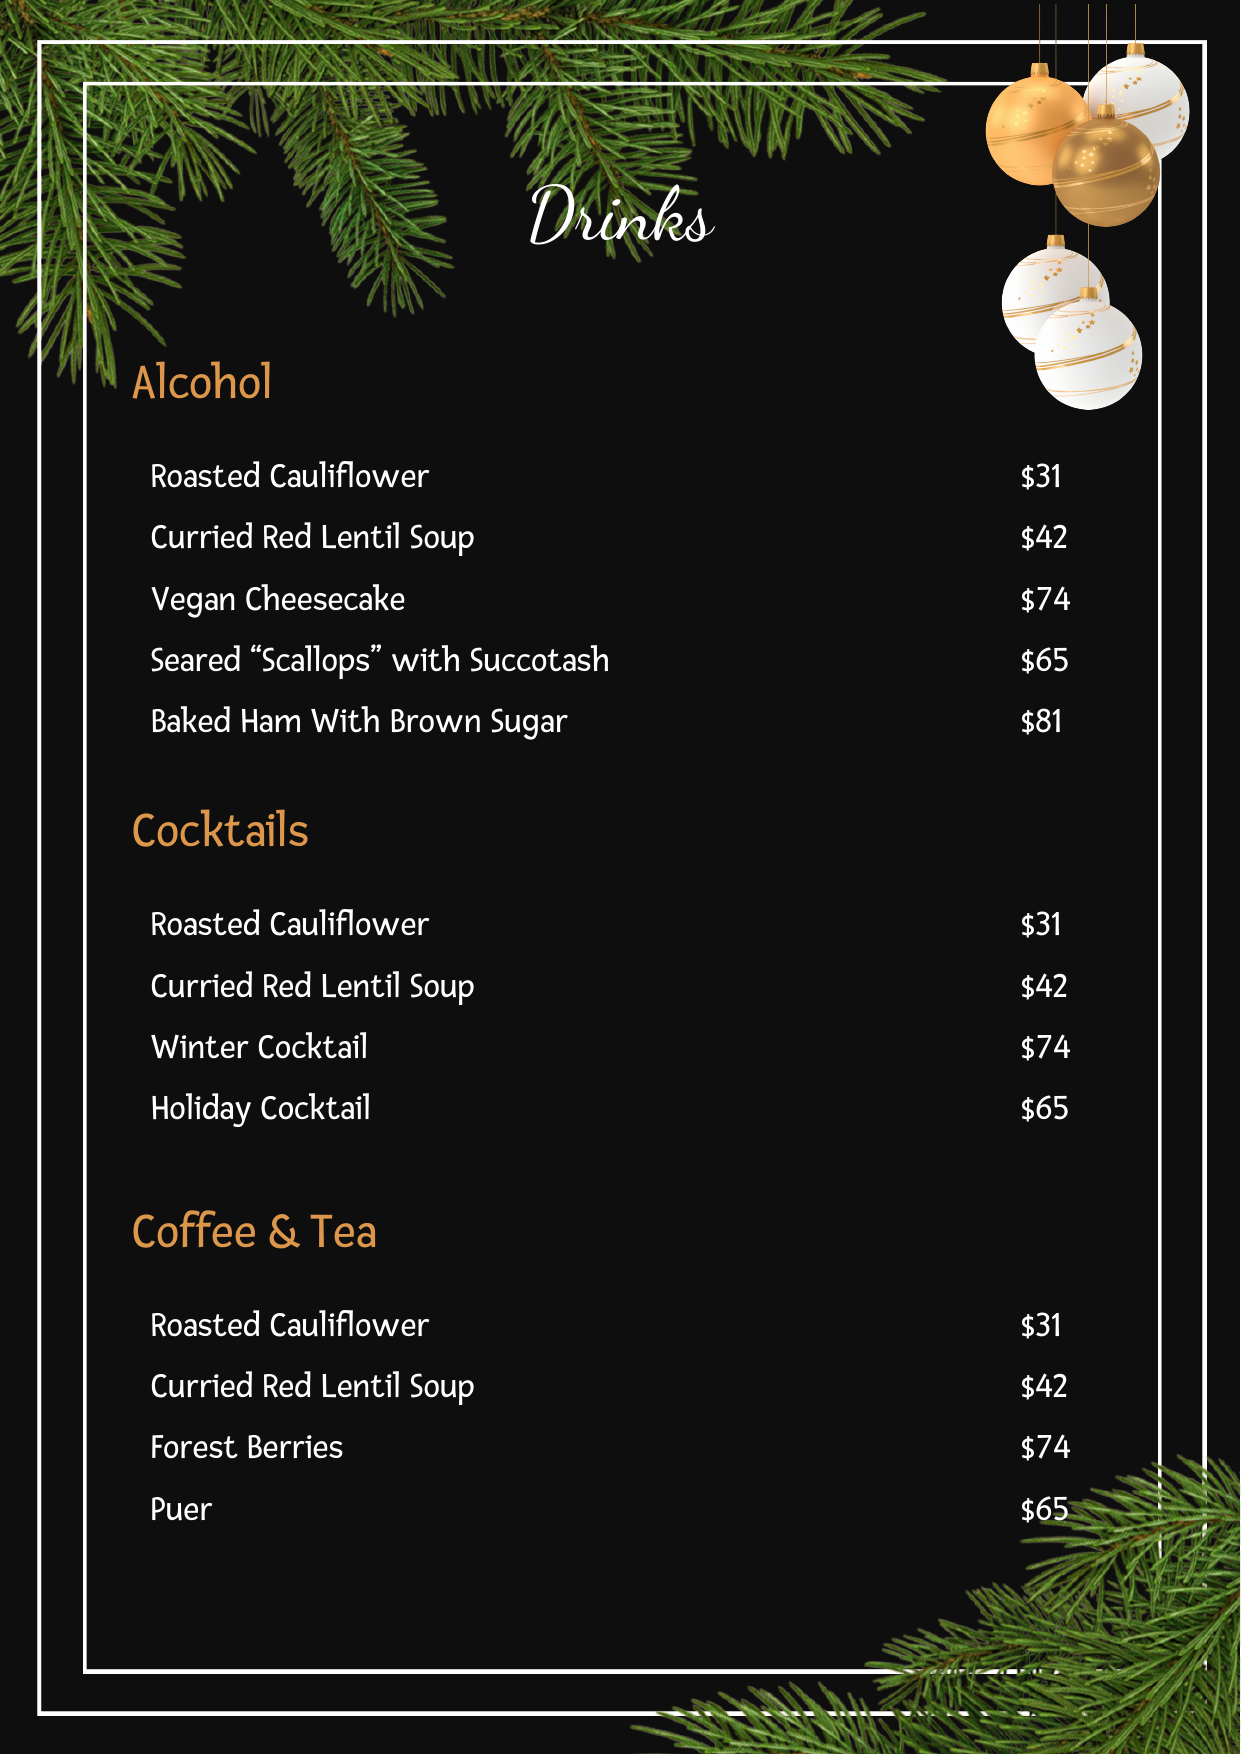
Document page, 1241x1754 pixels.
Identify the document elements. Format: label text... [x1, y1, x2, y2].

table_header $31 $42 $74 $65 [1010, 895, 1120, 1153]
table_header $31 $42 $74 $65 [1010, 1295, 1120, 1553]
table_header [140, 446, 1010, 753]
text Coffee & Tea [133, 1203, 1181, 1261]
picture [0, 0, 1241, 1754]
text Alcohol [133, 355, 966, 412]
table_header Roasted Cauliflower Curried Red Lentil Soup Winter Cocktail Holiday Cocktail [140, 895, 1010, 1153]
text Cocktails [133, 803, 1181, 861]
table_header Roasted Cauliflower Curried Red Lentil Soup Forest Berries Puer [140, 1295, 1010, 1553]
table_header $31 $42 $74 $65 $81 [1010, 446, 1120, 753]
text Drinks [59, 169, 966, 259]
